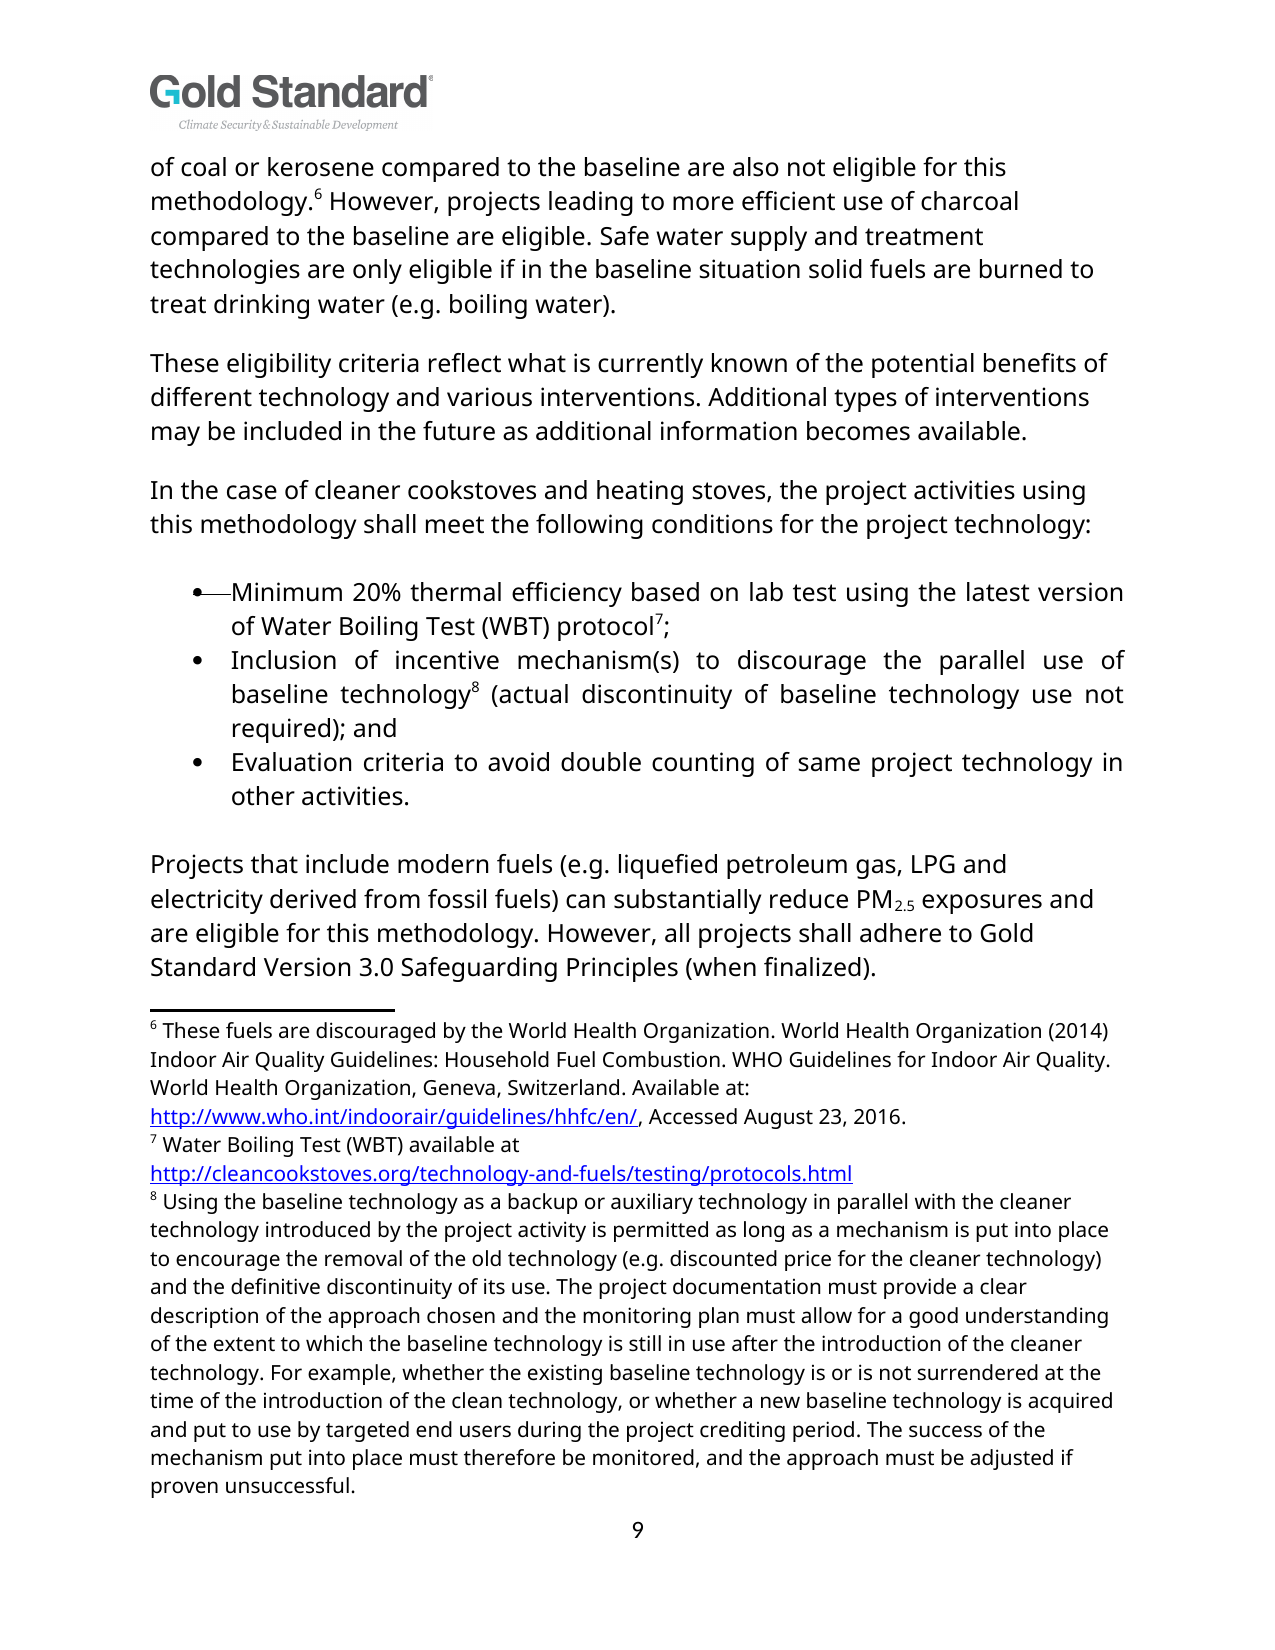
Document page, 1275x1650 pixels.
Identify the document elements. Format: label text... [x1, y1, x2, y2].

text These eligibility criteria reflect what is currently known of the potential benefits of different technology and various interventions. Additional types of interventions may be included in the future as additional information becomes available. [150, 345, 1125, 447]
list Evaluation criteria to avoid double counting of same project technology in other activities. [193, 745, 1125, 813]
text In the case of cleaner cookstoves and heating stoves, the project activities using this methodology shall meet the following conditions for the project technology: [150, 472, 1125, 541]
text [150, 150, 1125, 320]
list Inclusion of incentive mechanism(s) to discourage the parallel use of baseline technology (actual discontinuity of baseline technology use not required); and [193, 643, 1125, 745]
text Projects that include modern fuels (e.g. liquefied petroleum gas, LPG and electricity derived from fossil fuels) can substantially reduce PM2.5 exposures and are eligible for this methodology. However, all projects shall adhere to Gold Standard Version 3.0 Safeguarding Principles (when finalized). [150, 847, 1125, 983]
list Minimum 20% thermal efficiency based on lab test using the latest version of Water Boiling Test (WBT) protocol; [193, 575, 1125, 643]
picture [150, 75, 433, 131]
